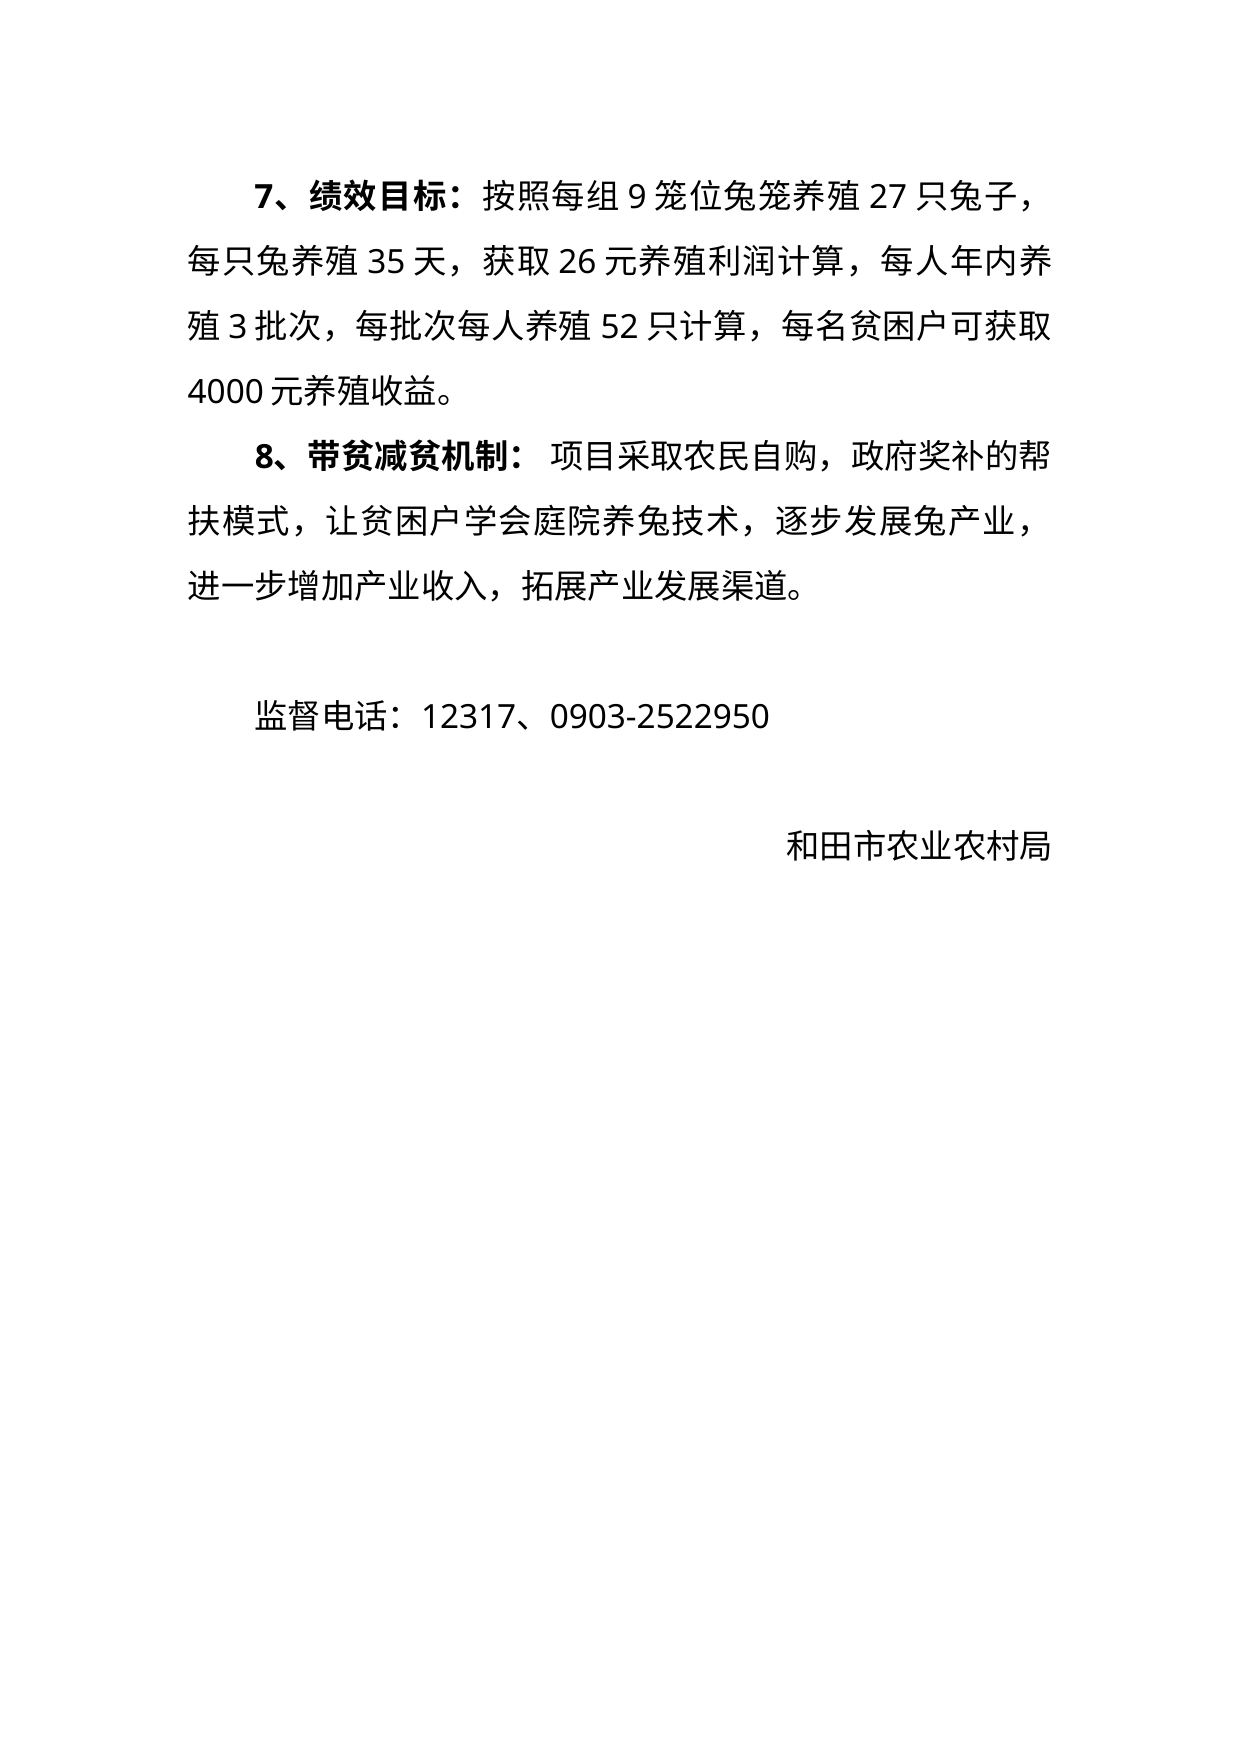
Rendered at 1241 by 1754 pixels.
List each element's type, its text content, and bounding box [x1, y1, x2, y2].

list 8、带贫减贫机制： 项目采取农民自购，政府奖补的帮扶模式，让贫困户学会庭院养兔技术，逐步发展兔产业，进一步增加产业收入，拓展产业发展渠道。 [187, 422, 1053, 617]
text 监督电话：12317、0903-2522950 [187, 682, 1053, 747]
text 和田市农业农村局 [187, 812, 1053, 877]
list 7、绩效目标：按照每组9笼位兔笼养殖27只兔子，每只兔养殖35天，获取26元养殖利润计算，每人年内养殖3批次，每批次每人养殖52只计算，每名贫困户可获取4000元养殖收益。 [187, 162, 1053, 422]
